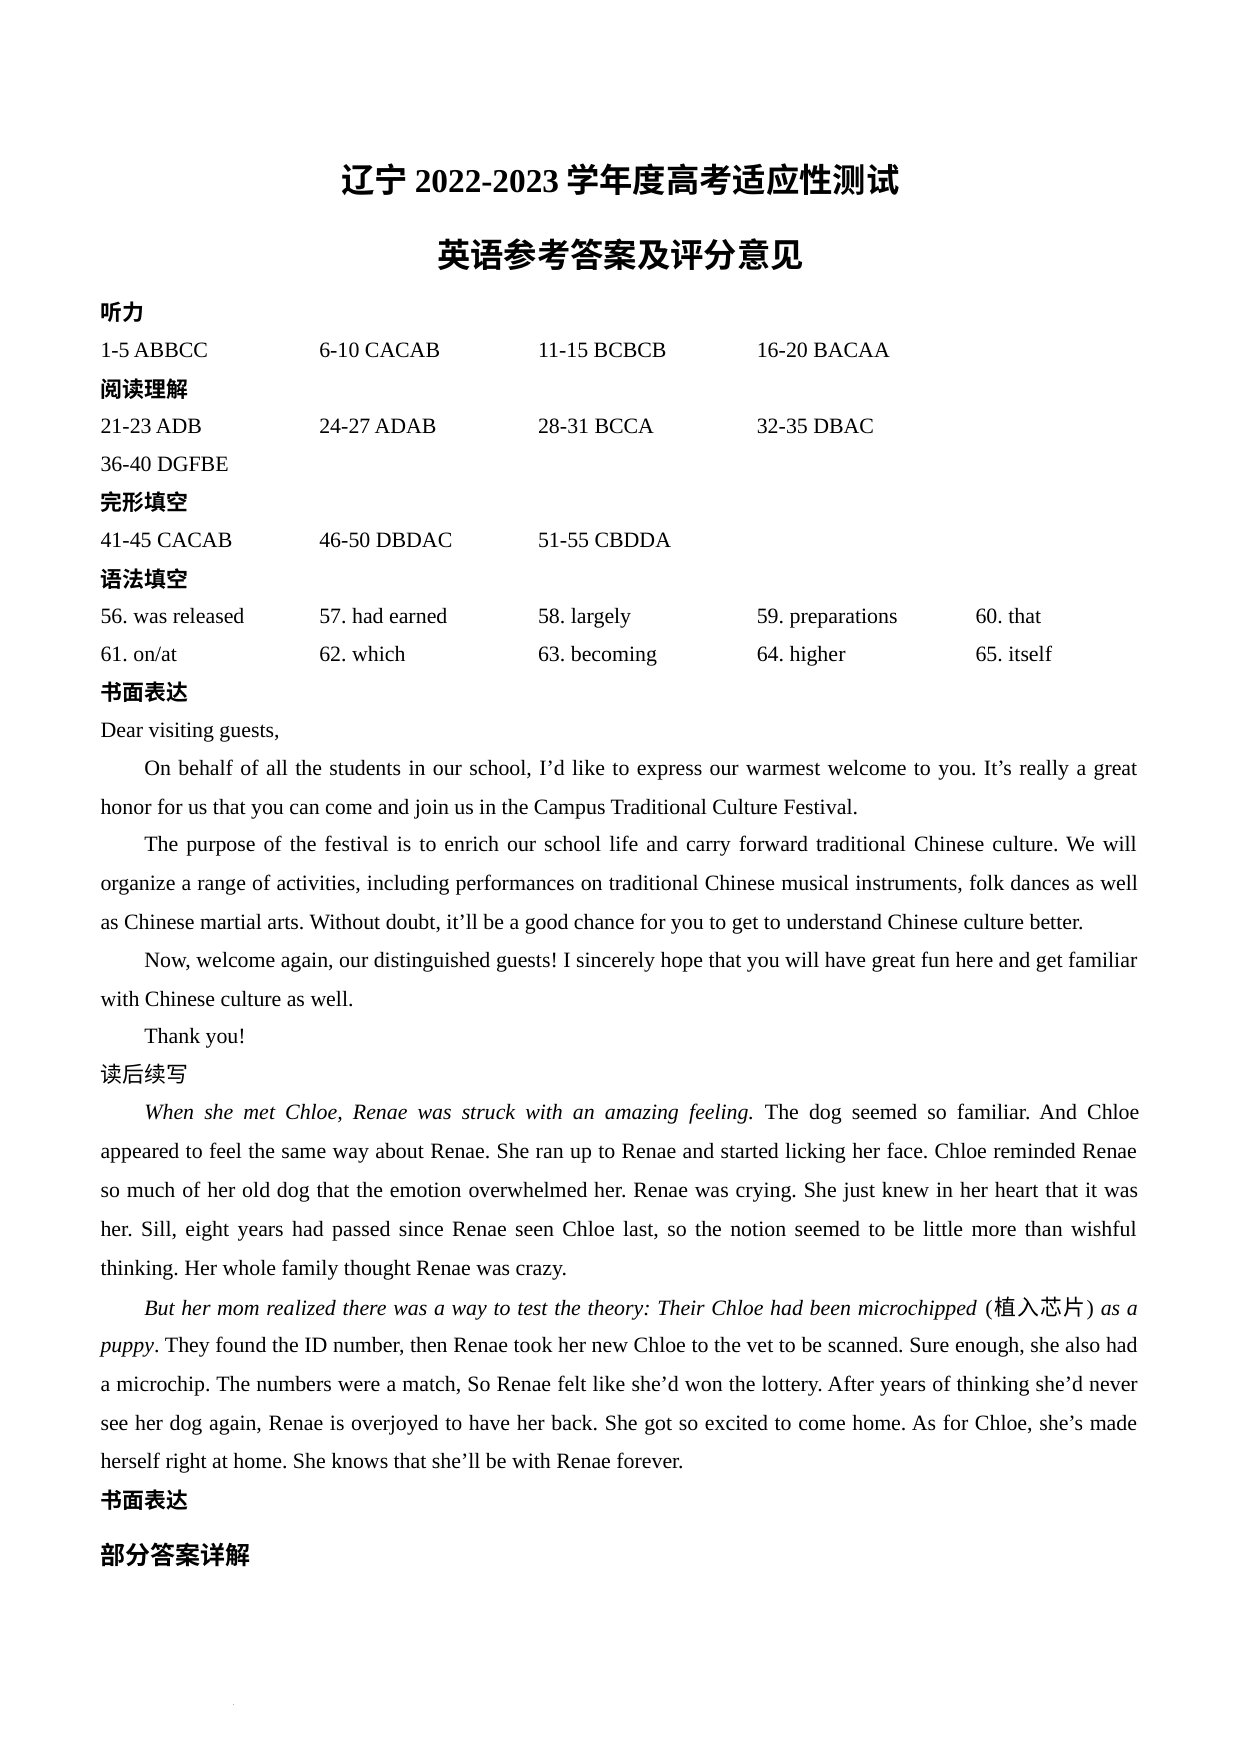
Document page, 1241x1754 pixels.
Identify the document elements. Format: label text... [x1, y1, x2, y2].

text When she met Chloe, Renae was struck with an amazing feeling. The dog seemed so familiar. And Chloe appeared to feel the same way about Renae. She ran up to Renae and started licking her face. Chloe reminded Renae so much of her old dog that the emotion overwhelmed her. Renae was crying. She just knew in her heart that it was her. Sill, eight years had passed since Renae seen Chloe last, so the notion seemed to be little more than wishful thinking. Her whole family thought Renae was crazy. [100, 1096, 1140, 1284]
text Thank you! [100, 1019, 1140, 1052]
text 书面表达 [100, 675, 1140, 707]
text 1-5 ABBCC 6-10 CACAB 11-15 BCBCB 16-20 BACAA [100, 334, 1140, 366]
text 56. was released 57. had earned 58. largely 59. preparations 60. that [100, 600, 1140, 632]
text 读后续写 [100, 1057, 1140, 1089]
text 41-45 CACAB 46-50 DBDAC 51-55 CBDDA [100, 524, 1140, 556]
text 书面表达 [100, 1482, 1140, 1515]
text Now, welcome again, our distinguished guests! I sincerely hope that you will have great fun here and get familiar with Chinese culture as well. [100, 943, 1140, 1014]
text But her mom realized there was a way to test the theory: Their Chloe had been microchipped (植入芯片) as a puppy. They found the ID number, then Renae took her new Chloe to the vet to be scanned. Sure enough, she also had a microchip. The numbers were a match, So Renae felt like she’d won the lottery. After years of thinking she’d never see her dog again, Renae is overjoyed to have her back. She got so excited to come home. As for Chloe, she’s made herself right at home. She knows that she’ll be with Renae forever. [100, 1289, 1140, 1477]
text 英语参考答案及评分意见 [100, 220, 1140, 285]
text On behalf of all the students in our school, I’d like to express our warmest welcome to you. It’s really a great honor for us that you can come and join us in the Campus Traditional Culture Festival. [100, 751, 1140, 823]
text 阅读理解 [100, 371, 1140, 404]
text 听力 [100, 295, 1140, 327]
text The purpose of the festival is to enrich our school life and carry forward traditional Chinese culture. We will organize a range of activities, including performances on traditional Chinese musical instruments, folk dances as well as Chinese martial arts. Without doubt, it’ll be a good chance for you to get to understand Chinese culture better. [100, 828, 1140, 938]
text 辽宁2022-2023学年度高考适应性测试 [100, 146, 1140, 211]
text Dear visiting guests, [100, 714, 1140, 746]
text 部分答案详解 [100, 1521, 1140, 1586]
text 61. on/at 62. which 63. becoming 64. higher 65. itself [100, 637, 1140, 670]
text 语法填空 [100, 561, 1140, 594]
text 21-23 ADB 24-27 ADAB 28-31 BCCA 32-35 DBAC [100, 410, 1140, 442]
text 完形填空 [100, 485, 1140, 517]
text 36-40 DGFBE [100, 447, 1140, 480]
